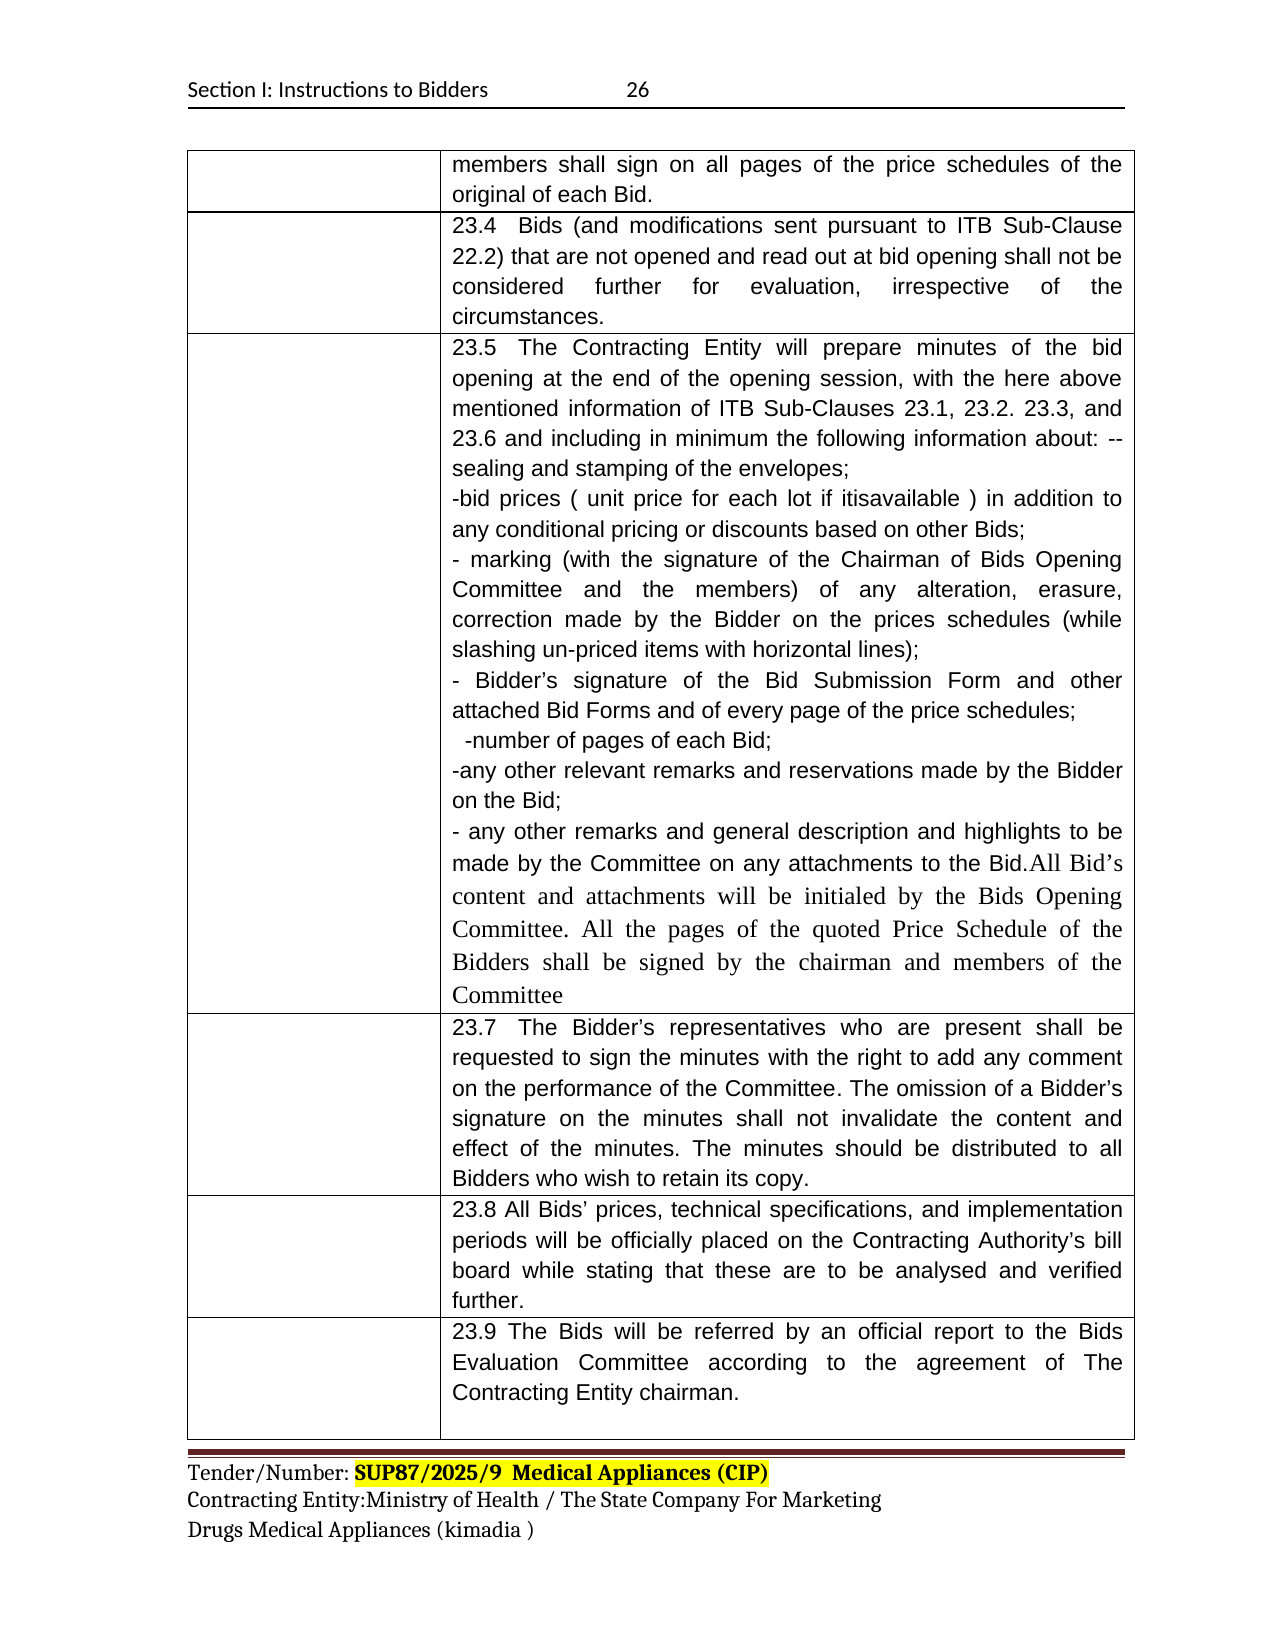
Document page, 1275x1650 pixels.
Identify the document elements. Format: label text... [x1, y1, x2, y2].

table_cell 23.4 Bids (and modifications sent pursuant to ITB Sub-Clause 22.2) that are not opened and read out at bid opening shall not be considered further for evaluation, irrespective of the circumstances. [441, 213, 1134, 333]
table_cell 23.7 The Bidder’s representatives who are present shall be requested to sign the minutes with the right to add any comment on the performance of the Committee. The omission of a Bidder’s signature on the minutes shall not invalidate the content and effect of the minutes. The minutes should be distributed to all Bidders who wish to retain its copy. [441, 1014, 1134, 1195]
table_cell [188, 1318, 440, 1439]
table_cell 23.8 All Bids’ prices, technical specifications, and implementation periods will be officially placed on the Contracting Authority’s bill board while stating that these are to be analysed and verified further. [441, 1196, 1134, 1317]
table_cell [188, 1014, 440, 1195]
table_cell [188, 334, 440, 1013]
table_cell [441, 151, 1134, 211]
table_cell [188, 213, 440, 333]
table_cell [188, 151, 440, 211]
table_cell 23.5 The Contracting Entity will prepare minutes of the bid opening at the end of the opening session, with the here above mentioned information of ITB Sub-Clauses 23.1, 23.2. 23.3, and 23.6 and including in minimum the following information about: --sealing and stamping of the envelopes; -bid prices ( unit price for each lot if itisavailable ) in addition to any conditional pricing or discounts based on other Bids; - marking (with the signature of the Chairman of Bids Opening Committee and the members) of any alteration, erasure, correction made by the Bidder on the prices schedules (while slashing un-priced items with horizontal lines); - Bidder’s signature of the Bid Submission Form and other attached Bid Forms and of every page of the price schedules; -number of pages of each Bid; -any other relevant remarks and reservations made by the Bidder on the Bid; - any other remarks and general description and highlights to be made by the Committee on any attachments to the Bid.All Bid’s content and attachments will be initialed by the Bids Opening Committee. All the pages of the quoted Price Schedule of the Bidders shall be signed by the chairman and members of the Committee [441, 334, 1134, 1013]
table_cell [188, 1196, 440, 1317]
table_cell 23.9 The Bids will be referred by an official report to the Bids Evaluation Committee according to the agreement of The Contracting Entity chairman. [441, 1318, 1134, 1439]
